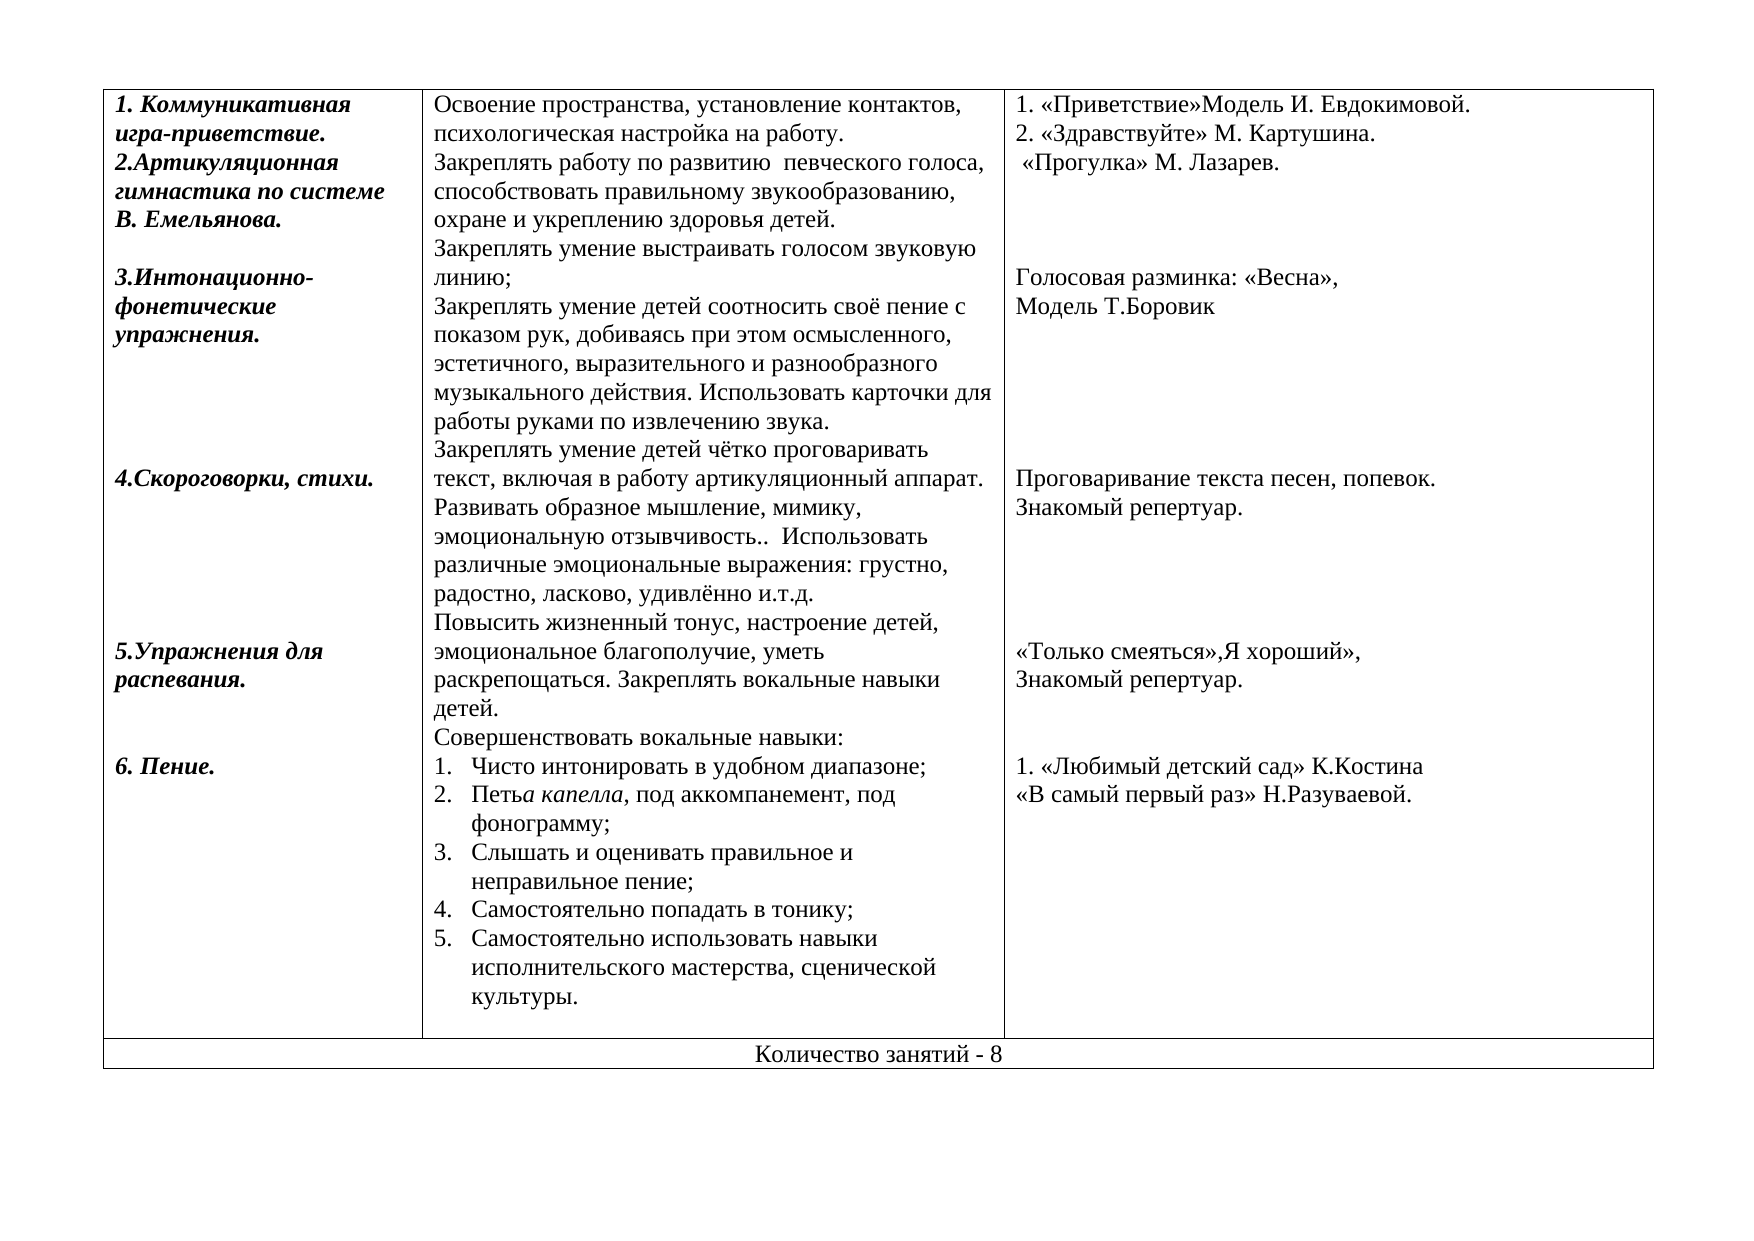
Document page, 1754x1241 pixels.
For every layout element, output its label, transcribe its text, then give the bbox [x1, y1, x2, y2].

table_cell 1. «Приветствие»Модель И. Евдокимовой. 2. «Здравствуйте» М. Картушина. «Прогулка» М. Лазарев. Голосовая разминка: «Весна», Модель Т.Боровик Проговаривание текста песен, попевок. Знакомый репертуар. «Только смеяться»,Я хороший», Знакомый репертуар. 1. «Любимый детский сад» К.Костина «В самый первый раз» Н.Разуваевой. [1005, 90, 1653, 1038]
table_cell Количество занятий - 8 [104, 1039, 1653, 1068]
table_cell Освоение пространства, установление контактов, психологическая настройка на работу. Закреплять работу по развитию певческого голоса, способствовать правильному звукообразованию, охране и укреплению здоровья детей. Закреплять умение выстраивать голосом звуковую линию; Закреплять умение детей соотносить своё пение с показом рук, добиваясь при этом осмысленного, эстетичного, выразительного и разнообразного музыкального действия. Использовать карточки для работы руками по извлечению звука. Закреплять умение детей чётко проговаривать текст, включая в работу артикуляционный аппарат. Развивать образное мышление, мимику, эмоциональную отзывчивость.. Использовать различные эмоциональные выражения: грустно, радостно, ласково, удивлённо и.т.д. Повысить жизненный тонус, настроение детей, эмоциональное благополучие, уметь раскрепощаться. Закреплять вокальные навыки детей. Совершенствовать вокальные навыки: Чисто интонировать в удобном диапазоне; Петьа капелла, под аккомпанемент, под фонограмму; Слышать и оценивать правильное и неправильное пение; Самостоятельно попадать в тонику; Самостоятельно использовать навыки исполнительского мастерства, сценической культуры. [423, 90, 1004, 1038]
